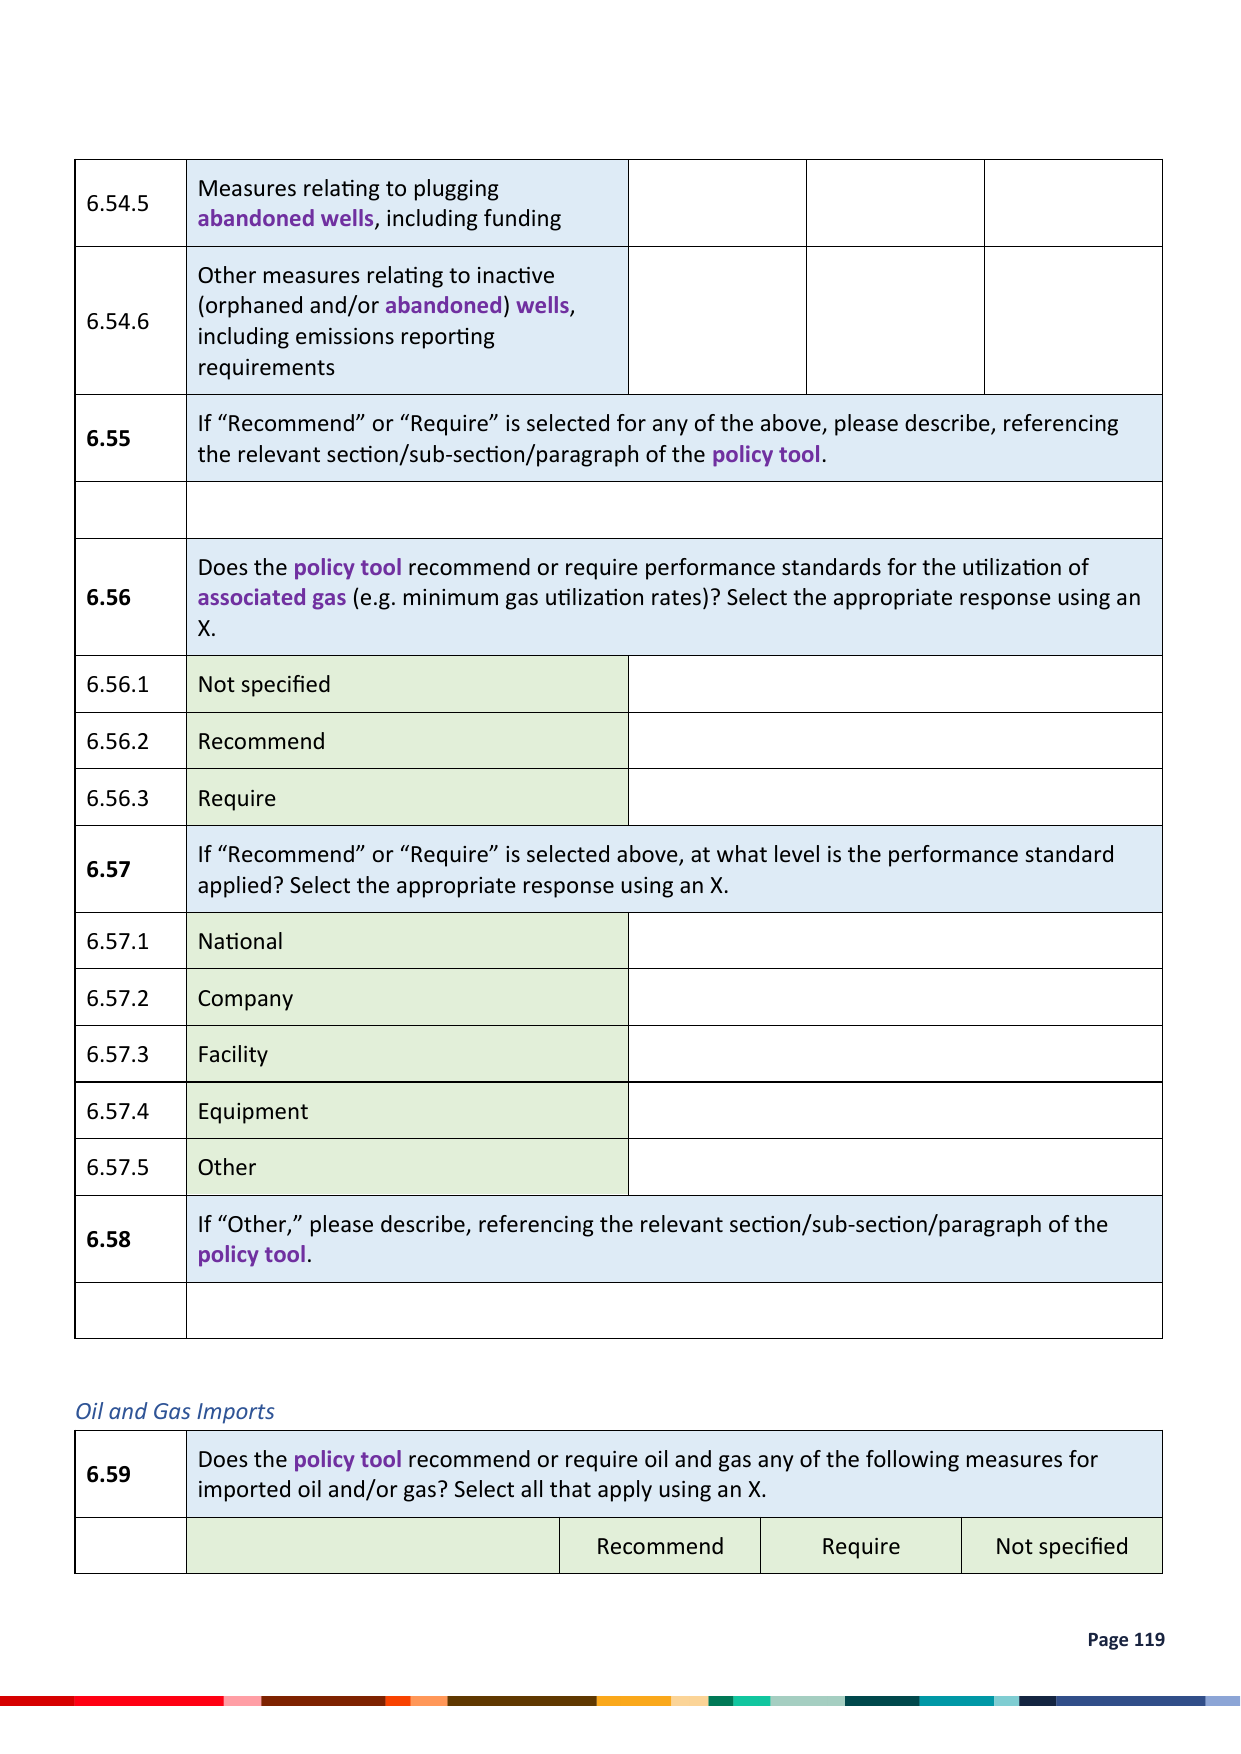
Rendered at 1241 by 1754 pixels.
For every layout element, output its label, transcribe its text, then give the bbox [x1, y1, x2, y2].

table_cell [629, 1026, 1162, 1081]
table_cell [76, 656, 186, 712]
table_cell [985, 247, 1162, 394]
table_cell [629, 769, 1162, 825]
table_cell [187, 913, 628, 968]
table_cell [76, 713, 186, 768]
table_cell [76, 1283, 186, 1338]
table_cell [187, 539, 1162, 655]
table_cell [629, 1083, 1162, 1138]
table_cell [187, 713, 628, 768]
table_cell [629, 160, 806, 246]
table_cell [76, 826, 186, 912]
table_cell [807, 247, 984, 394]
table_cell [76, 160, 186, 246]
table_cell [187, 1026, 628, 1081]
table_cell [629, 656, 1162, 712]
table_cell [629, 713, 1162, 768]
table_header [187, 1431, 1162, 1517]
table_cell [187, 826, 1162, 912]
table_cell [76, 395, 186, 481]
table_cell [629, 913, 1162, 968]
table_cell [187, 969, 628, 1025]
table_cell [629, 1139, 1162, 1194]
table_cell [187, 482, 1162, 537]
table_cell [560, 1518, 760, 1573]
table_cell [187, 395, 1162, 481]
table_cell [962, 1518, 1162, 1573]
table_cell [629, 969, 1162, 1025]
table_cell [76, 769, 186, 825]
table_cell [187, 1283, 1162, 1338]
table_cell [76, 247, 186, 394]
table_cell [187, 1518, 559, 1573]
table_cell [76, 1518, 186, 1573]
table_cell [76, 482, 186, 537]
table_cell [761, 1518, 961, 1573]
picture [0, 1696, 1241, 1706]
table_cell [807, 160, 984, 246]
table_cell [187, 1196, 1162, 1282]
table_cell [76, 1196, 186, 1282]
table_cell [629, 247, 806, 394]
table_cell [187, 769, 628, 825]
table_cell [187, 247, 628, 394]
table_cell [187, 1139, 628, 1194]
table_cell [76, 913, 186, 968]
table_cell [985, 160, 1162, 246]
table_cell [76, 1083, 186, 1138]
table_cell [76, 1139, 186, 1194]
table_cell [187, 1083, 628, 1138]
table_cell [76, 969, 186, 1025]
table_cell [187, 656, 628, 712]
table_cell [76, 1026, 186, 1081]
subtitle Oil and Gas Imports [75, 1395, 1165, 1425]
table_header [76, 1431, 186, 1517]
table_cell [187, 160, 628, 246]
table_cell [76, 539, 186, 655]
